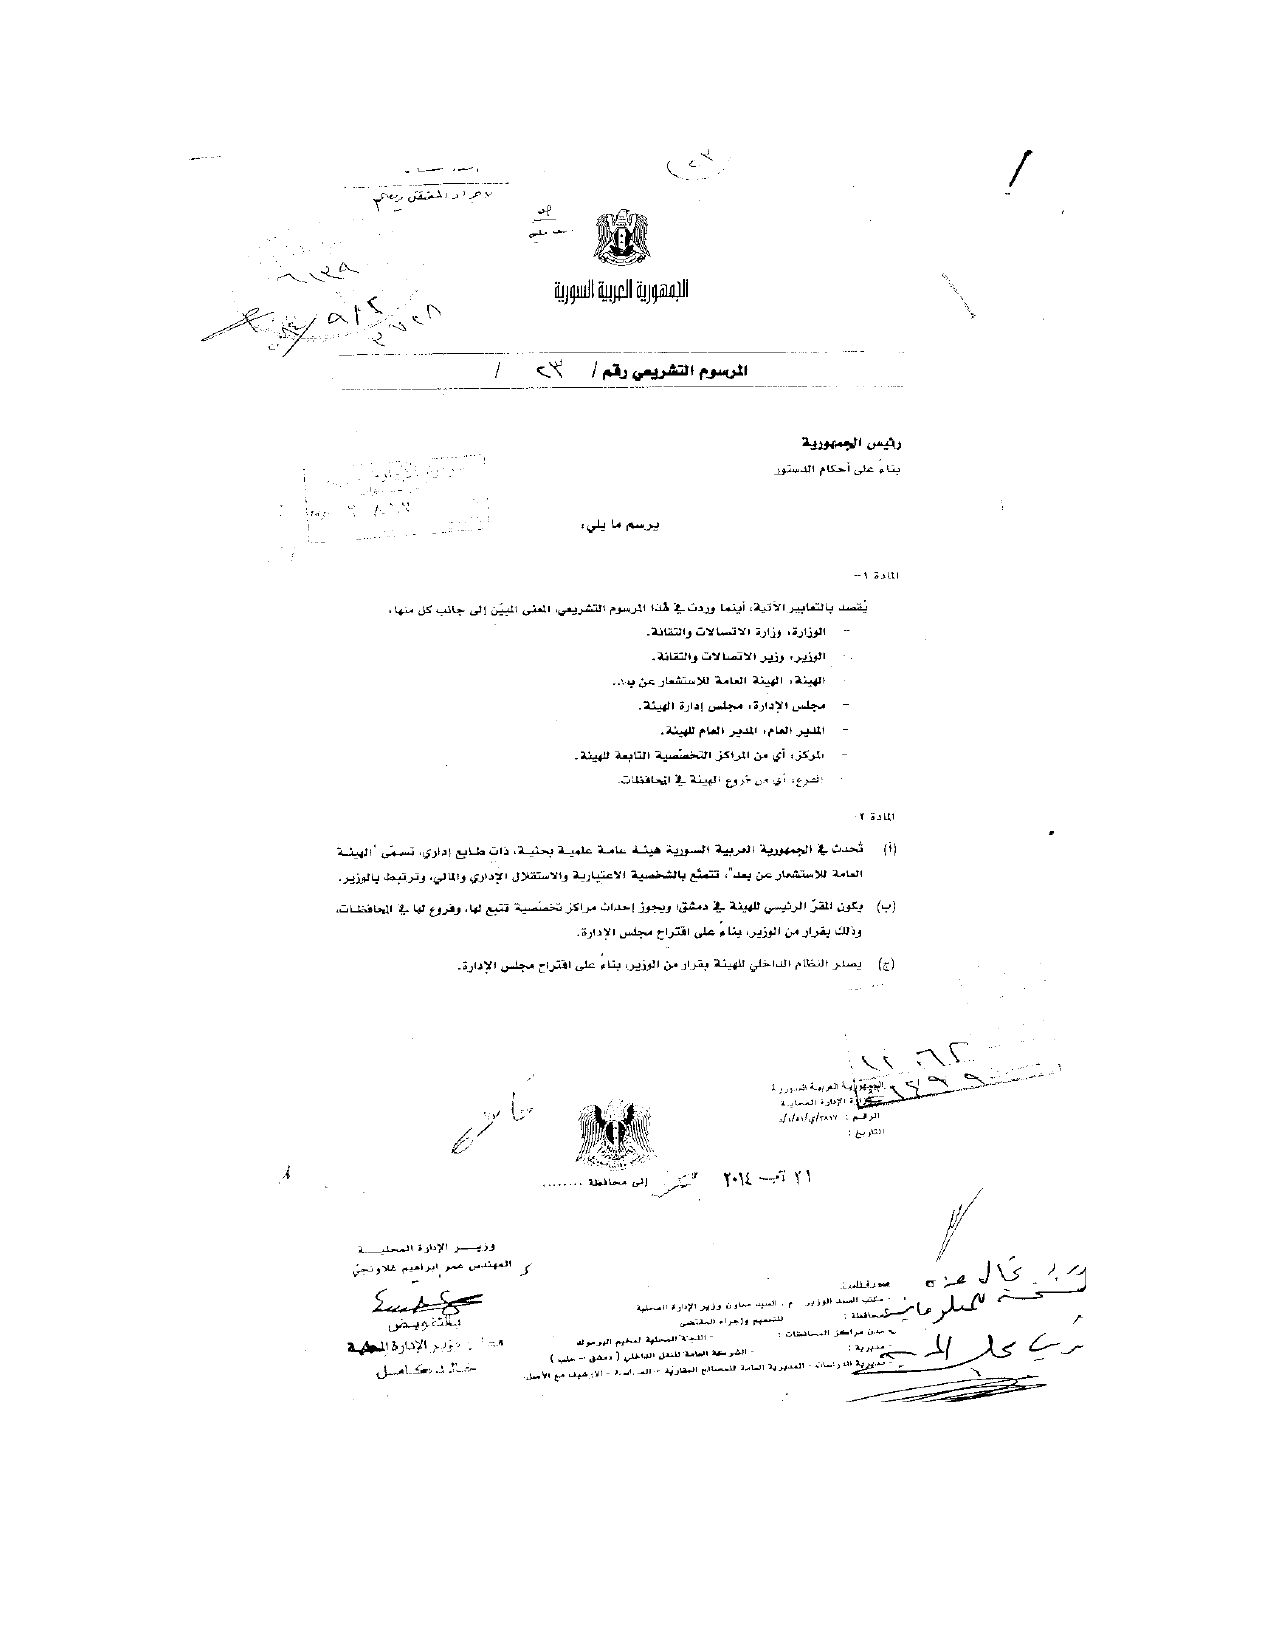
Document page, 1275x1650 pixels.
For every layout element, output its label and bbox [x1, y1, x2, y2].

picture [187, 149, 1086, 1402]
